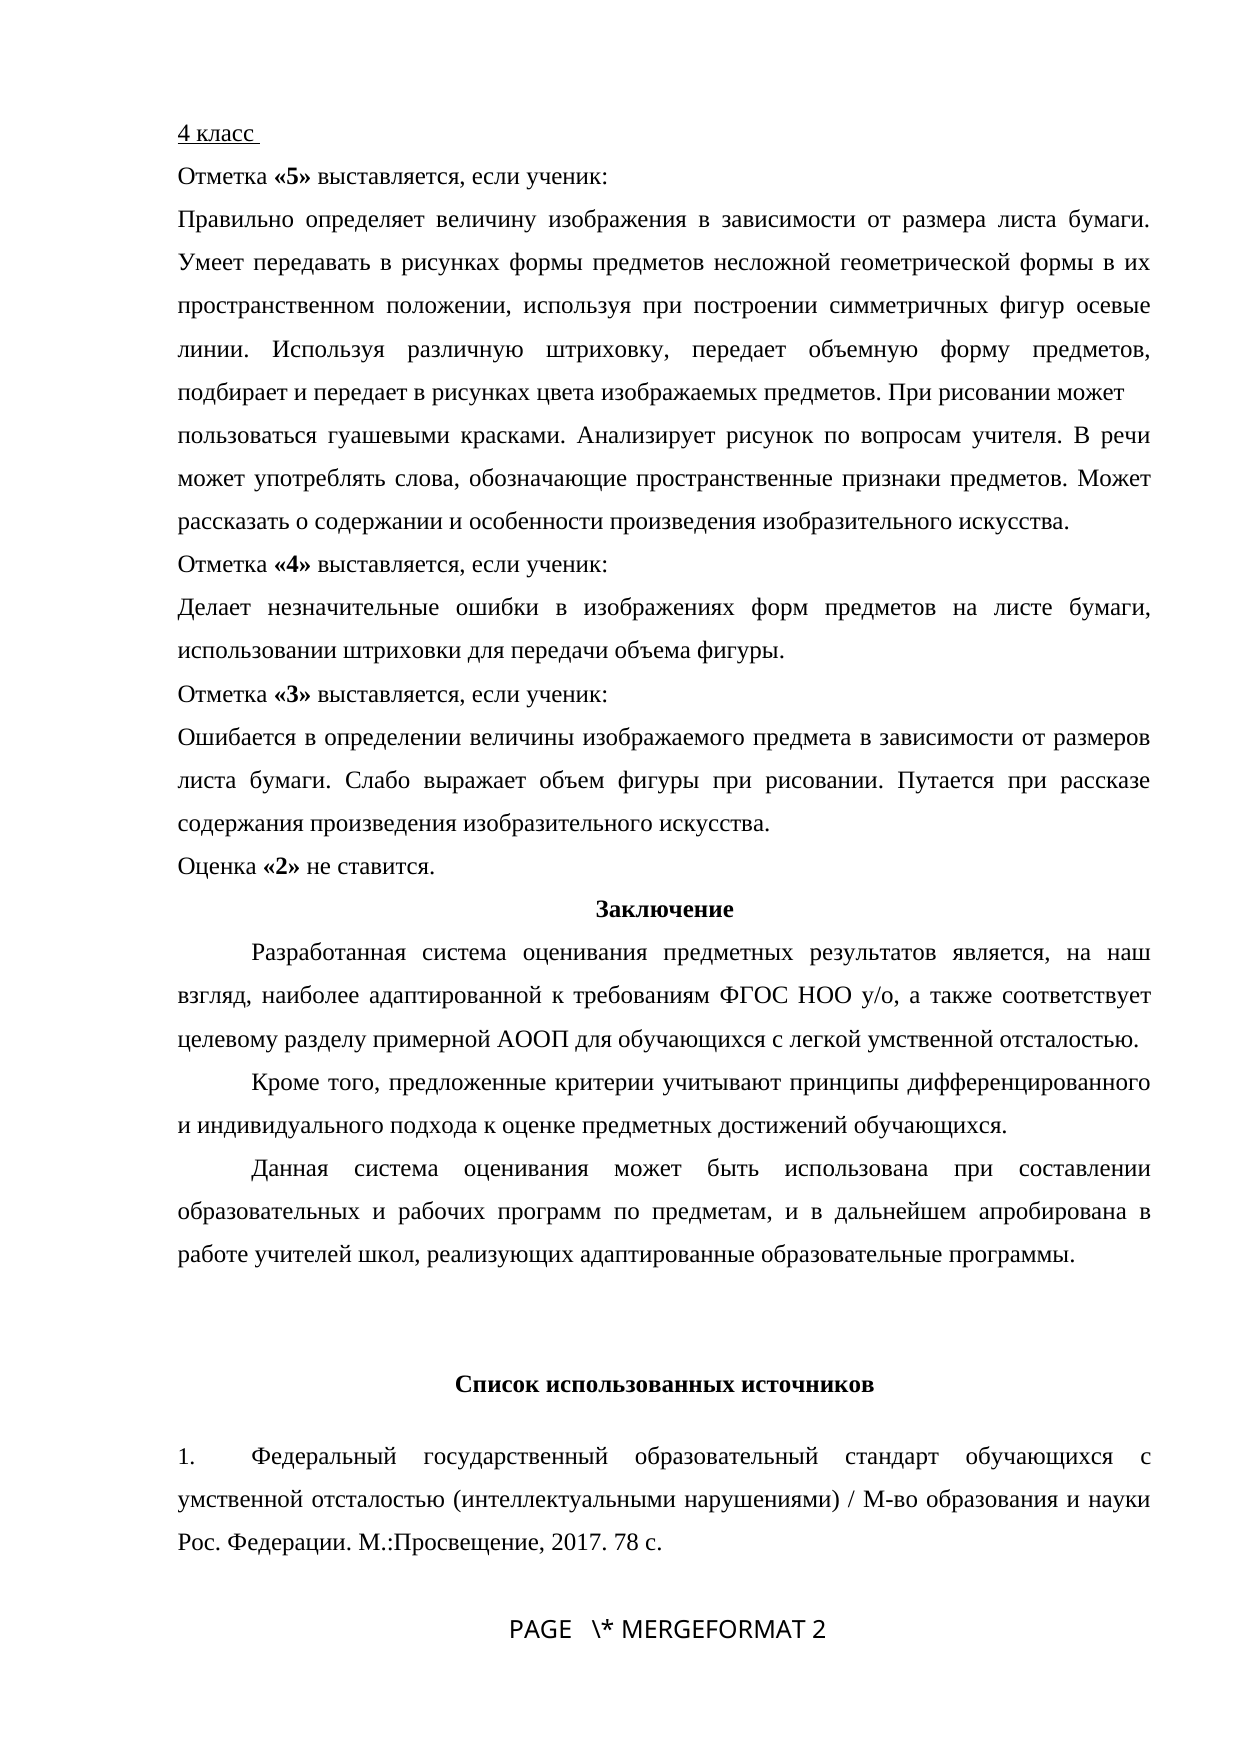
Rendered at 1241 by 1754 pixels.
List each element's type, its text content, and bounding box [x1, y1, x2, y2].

list Федеральный государственный образовательный стандарт обучающихся с умственной отсталостью (интеллектуальными нарушениями) / М-во образования и науки Рос. Федерации. М.:Просвещение, 2017. 78 с. [177, 1441, 1152, 1556]
text Кроме того, предложенные критерии учитывают принципы дифференцированного и индивидуального подхода к оценке предметных достижений обучающихся. [177, 1067, 1152, 1139]
text Данная система оценивания может быть использована при составлении образовательных и рабочих программ по предметам, и в дальнейшем апробирована в работе учителей школ, реализующих адаптированные образовательные программы. [177, 1153, 1152, 1268]
text пользоваться гуашевыми красками. Анализирует рисунок по вопросам учителя. В речи может употреблять слова, обозначающие пространственные признаки предметов. Может рассказать о содержании и особенности произведения изобразительного искусства. [177, 420, 1152, 535]
text Оценка «2» не ставится. [177, 851, 1152, 880]
text Ошибается в определении величины изображаемого предмета в зависимости от размеров листа бумаги. Слабо выражает объем фигуры при рисовании. Путается при рассказе содержания произведения изобразительного искусства. [177, 722, 1152, 837]
text 4 класс [177, 118, 1152, 147]
text Разработанная система оценивания предметных результатов является, на наш взгляд, наиболее адаптированной к требованиям ФГОС НОО у/о, а также соответствует целевому разделу примерной АООП для обучающихся с легкой умственной отсталостью. [177, 937, 1152, 1052]
text Делает незначительные ошибки в изображениях форм предметов на листе бумаги, использовании штриховки для передачи объема фигуры. [177, 592, 1152, 664]
text Заключение [177, 894, 1152, 923]
text Список использованных источников [177, 1369, 1152, 1397]
text Отметка «4» выставляется, если ученик: [177, 549, 1152, 578]
text Отметка «5» выставляется, если ученик: [177, 161, 1152, 190]
text Отметка «3» выставляется, если ученик: [177, 679, 1152, 707]
text Правильно определяет величину изображения в зависимости от размера листа бумаги. Умеет передавать в рисунках формы предметов несложной геометрической формы в их пространственном положении, используя при построении симметричных фигур осевые линии. Используя различную штриховку, передает объемную форму предметов, подбирает и передает в рисунках цвета изображаемых предметов. При рисовании может [177, 204, 1152, 406]
